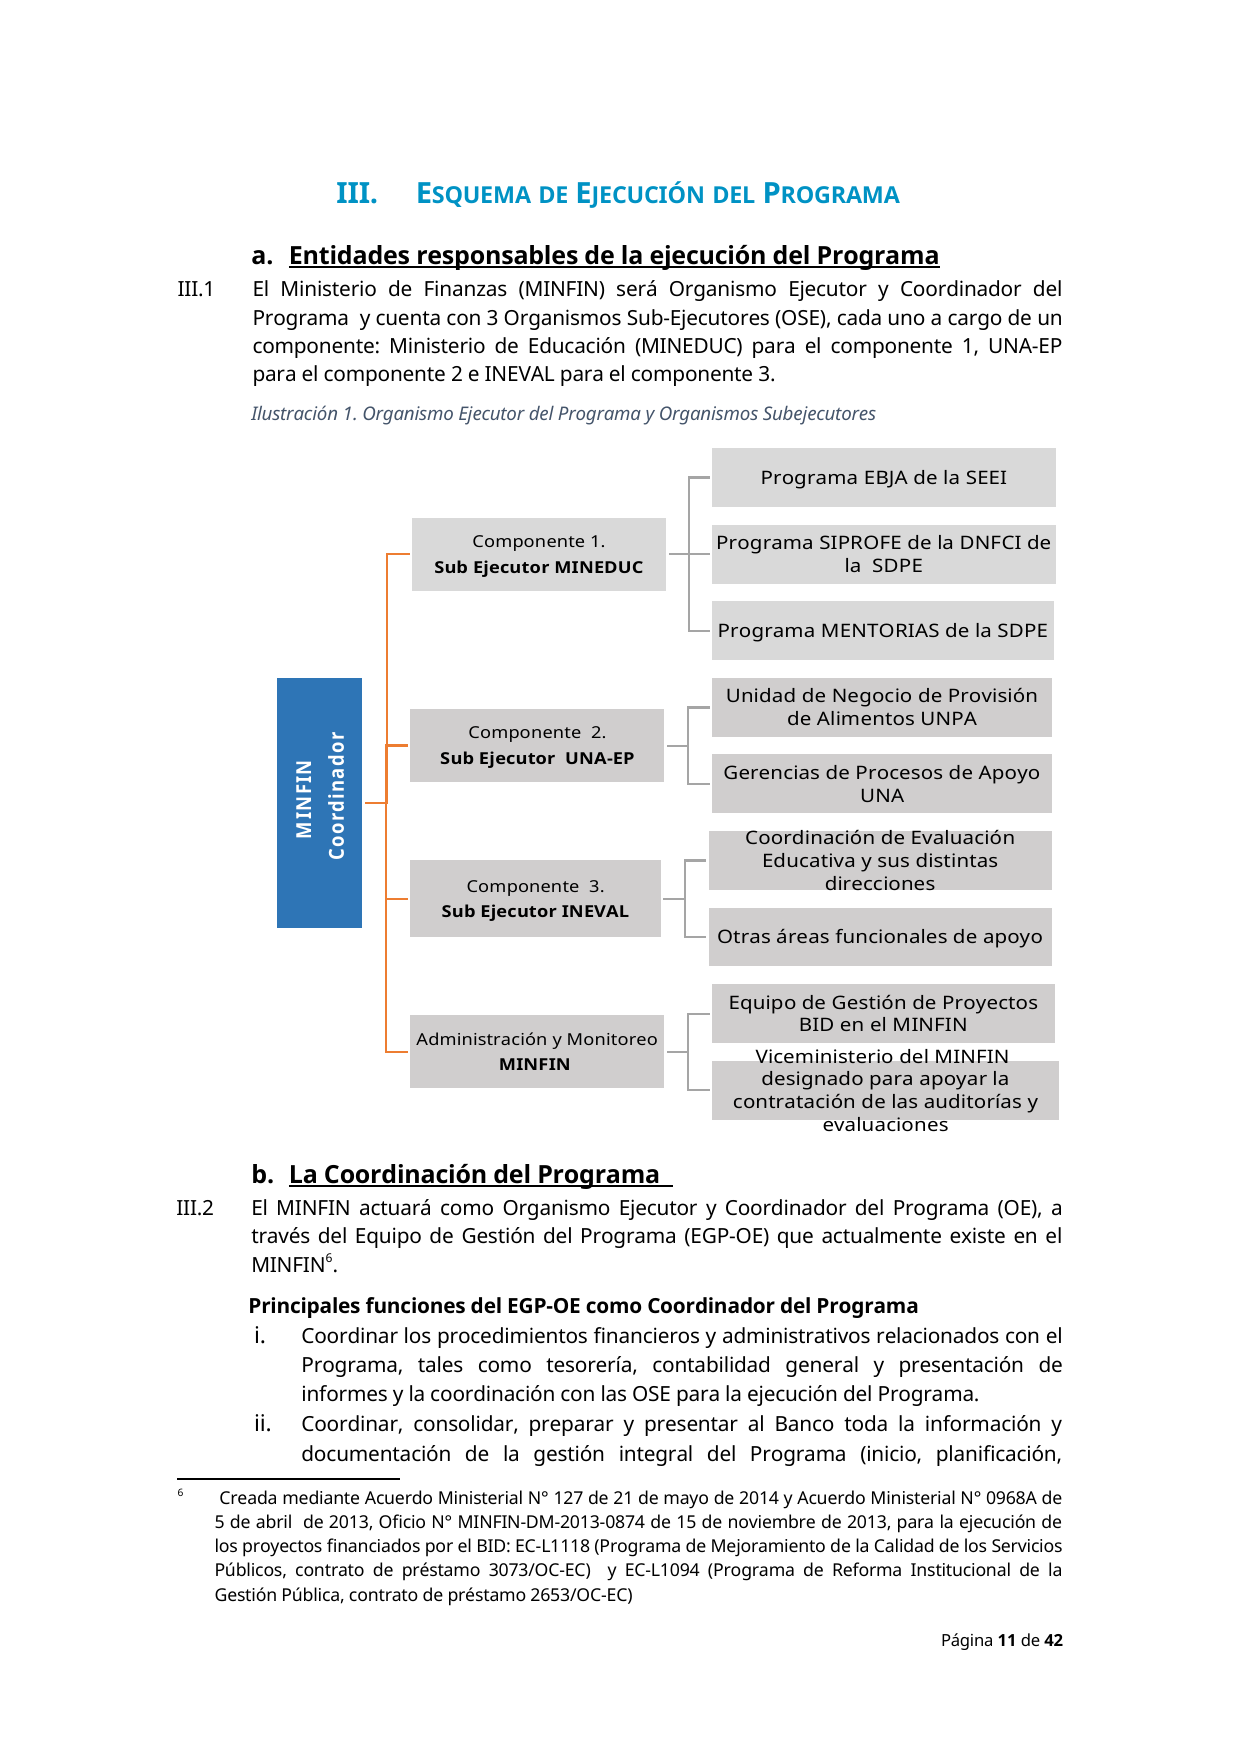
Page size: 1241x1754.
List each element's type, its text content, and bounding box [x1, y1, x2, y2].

subtitle Esquema de Ejecución del Programa [215, 173, 1063, 212]
list El MINFIN actuará como Organismo Ejecutor y Coordinador del Programa (OE), a través del Equipo de Gestión del Programa (EGP-OE) que actualmente existe en el MINFIN. [176, 1193, 1063, 1278]
subtitle Principales funciones del EGP-OE como Coordinador del Programa [248, 1291, 1063, 1319]
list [254, 1407, 1063, 1467]
text Ilustración 1. Organismo Ejecutor del Programa y Organismos Subejecutores [251, 400, 1063, 426]
list Coordinar los procedimientos financieros y administrativos relacionados con el Programa, tales como tesorería, contabilidad general y presentación de informes y la coordinación con las OSE para la ejecución del Programa. [254, 1319, 1063, 1407]
list El Ministerio de Finanzas (MINFIN) será Organismo Ejecutor y Coordinador del Programa y cuenta con 3 Organismos Sub-Ejecutores (OSE), cada uno a cargo de un componente: Ministerio de Educación (MINEDUC) para el componente 1, UNA-EP para el componente 2 e INEVAL para el componente 3. [177, 274, 1063, 388]
subtitle La Coordinación del Programa [251, 1156, 1063, 1190]
subtitle Entidades responsables de la ejecución del Programa [251, 237, 1063, 271]
